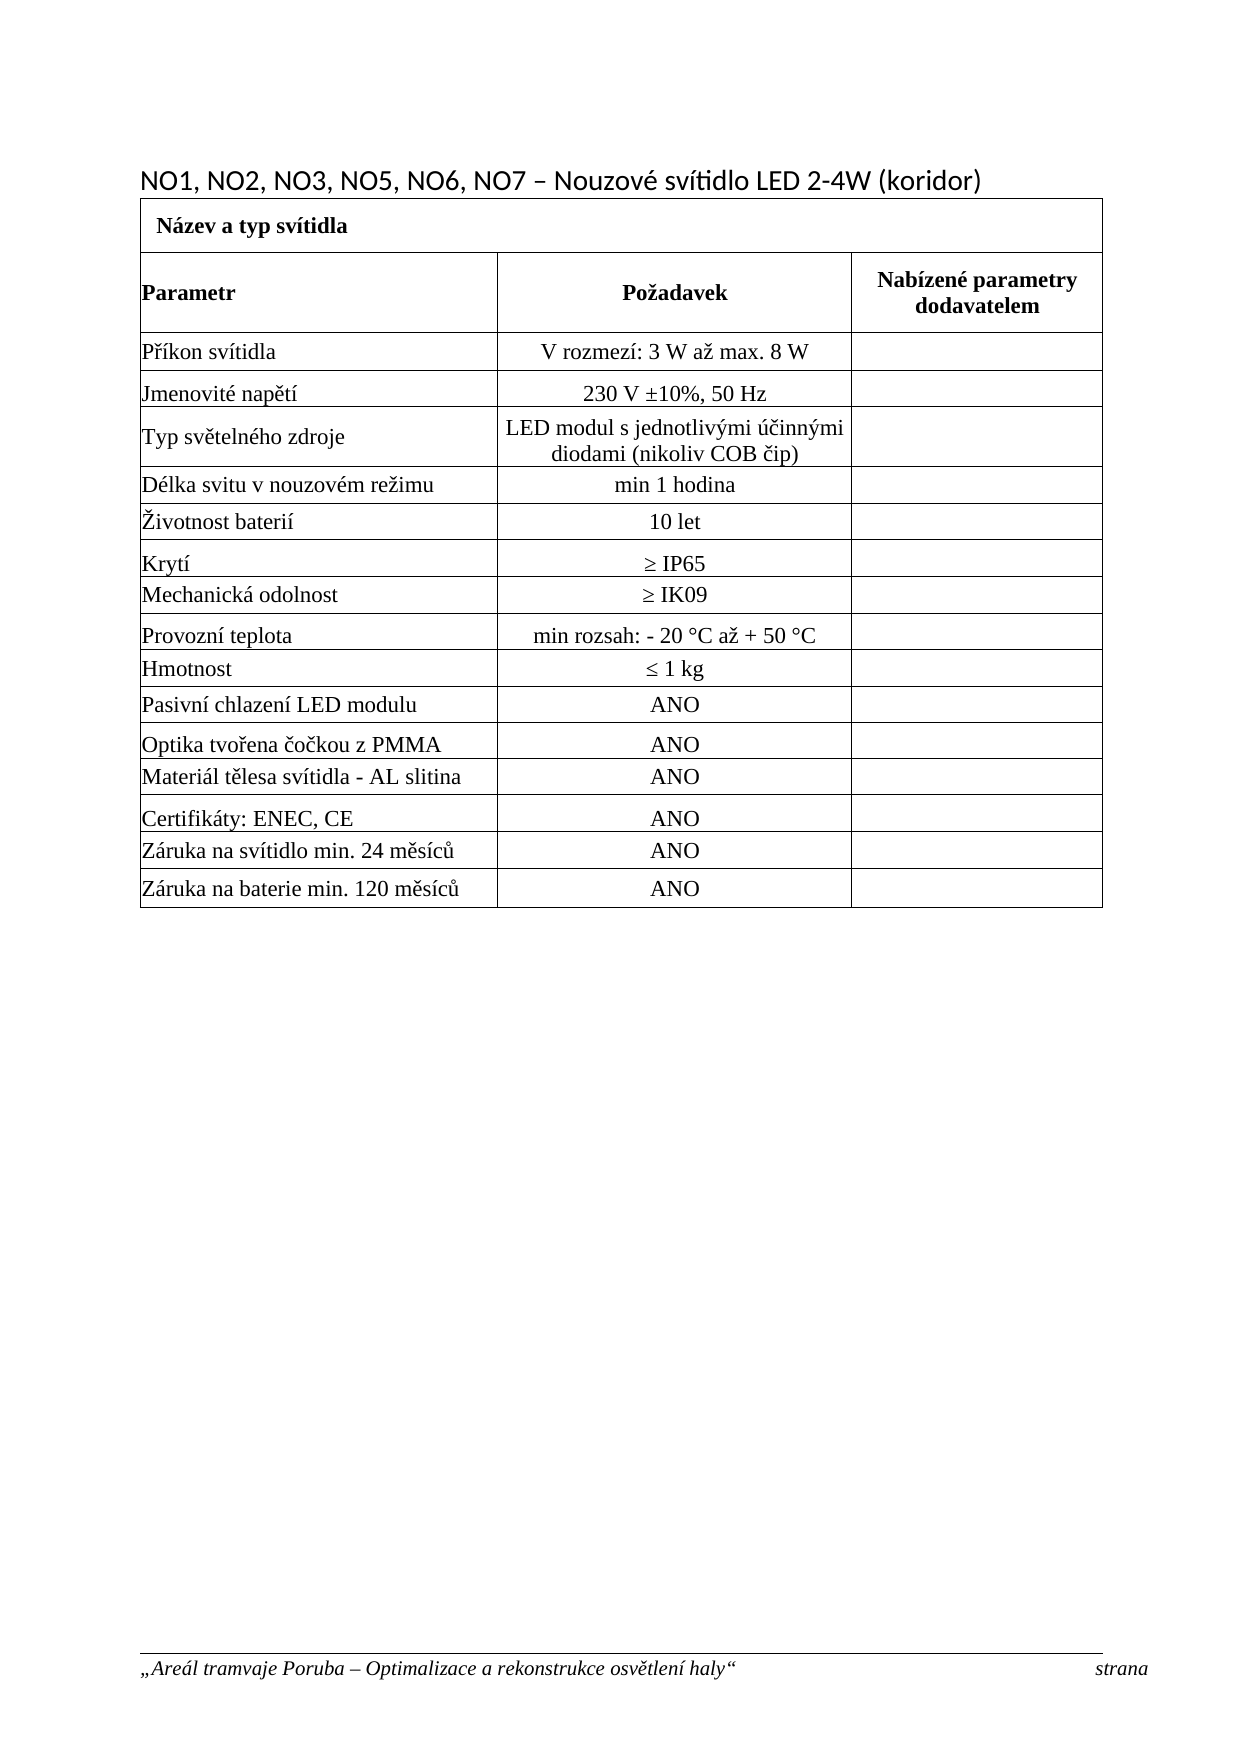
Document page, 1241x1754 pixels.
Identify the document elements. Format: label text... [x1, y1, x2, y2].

table_cell Typ světelného zdroje [141, 407, 497, 466]
table_cell Materiál tělesa svítidla - AL slitina [141, 759, 497, 794]
table_cell ANO [498, 759, 851, 794]
table_cell [852, 371, 1102, 406]
table_cell [852, 577, 1102, 612]
table_cell ≥ IP65 [498, 540, 851, 576]
table_cell Délka svitu v nouzovém režimu [141, 467, 497, 502]
table_cell Jmenovité napětí [141, 371, 497, 406]
table_cell Hmotnost [141, 650, 497, 686]
table_cell Optika tvořena čočkou z PMMA [141, 723, 497, 758]
table_cell [852, 504, 1102, 539]
table_cell V rozmezí: 3 W až max. 8 W [498, 333, 851, 369]
table_cell [852, 759, 1102, 794]
table_cell Certifikáty: ENEC, CE [141, 795, 497, 831]
table_cell [852, 333, 1102, 369]
table_cell [852, 407, 1102, 466]
table_cell Krytí [141, 540, 497, 576]
table_cell ≥ IK09 [498, 577, 851, 612]
table_cell ≤ 1 kg [498, 650, 851, 686]
table_cell ANO [498, 869, 851, 907]
text NO1, NO2, NO3, NO5, NO6, NO7 – Nouzové svítidlo LED 2-4W (koridor) [140, 162, 1103, 198]
table_cell min rozsah: - 20 °C až + 50 °C [498, 614, 851, 649]
table_cell [852, 687, 1102, 722]
table_cell ANO [498, 832, 851, 868]
table_cell 10 let [498, 504, 851, 539]
table_cell [852, 869, 1102, 907]
table_cell Nabízené parametry dodavatelem [852, 253, 1102, 332]
table_cell Provozní teplota [141, 614, 497, 649]
table_cell [852, 540, 1102, 576]
table_header Název a typ svítidla [141, 199, 1102, 252]
table_cell LED modul s jednotlivými účinnými diodami (nikoliv COB čip) [498, 407, 851, 466]
table_cell min 1 hodina [498, 467, 851, 502]
table_cell Příkon svítidla [141, 333, 497, 369]
table_cell Záruka na baterie min. 120 měsíců [141, 869, 497, 907]
table_cell [852, 614, 1102, 649]
table_cell ANO [498, 795, 851, 831]
table_cell 230 V ±10%, 50 Hz [498, 371, 851, 406]
table_cell Parametr [141, 253, 497, 332]
table_cell ANO [498, 687, 851, 722]
table_cell Mechanická odolnost [141, 577, 497, 612]
table_cell Pasivní chlazení LED modulu [141, 687, 497, 722]
table_cell [852, 723, 1102, 758]
table_cell Požadavek [498, 253, 851, 332]
table_cell [852, 650, 1102, 686]
table_cell ANO [498, 723, 851, 758]
table_cell Záruka na svítidlo min. 24 měsíců [141, 832, 497, 868]
table_cell [852, 795, 1102, 831]
table_cell [852, 467, 1102, 502]
table_cell [852, 832, 1102, 868]
table_cell Životnost baterií [141, 504, 497, 539]
